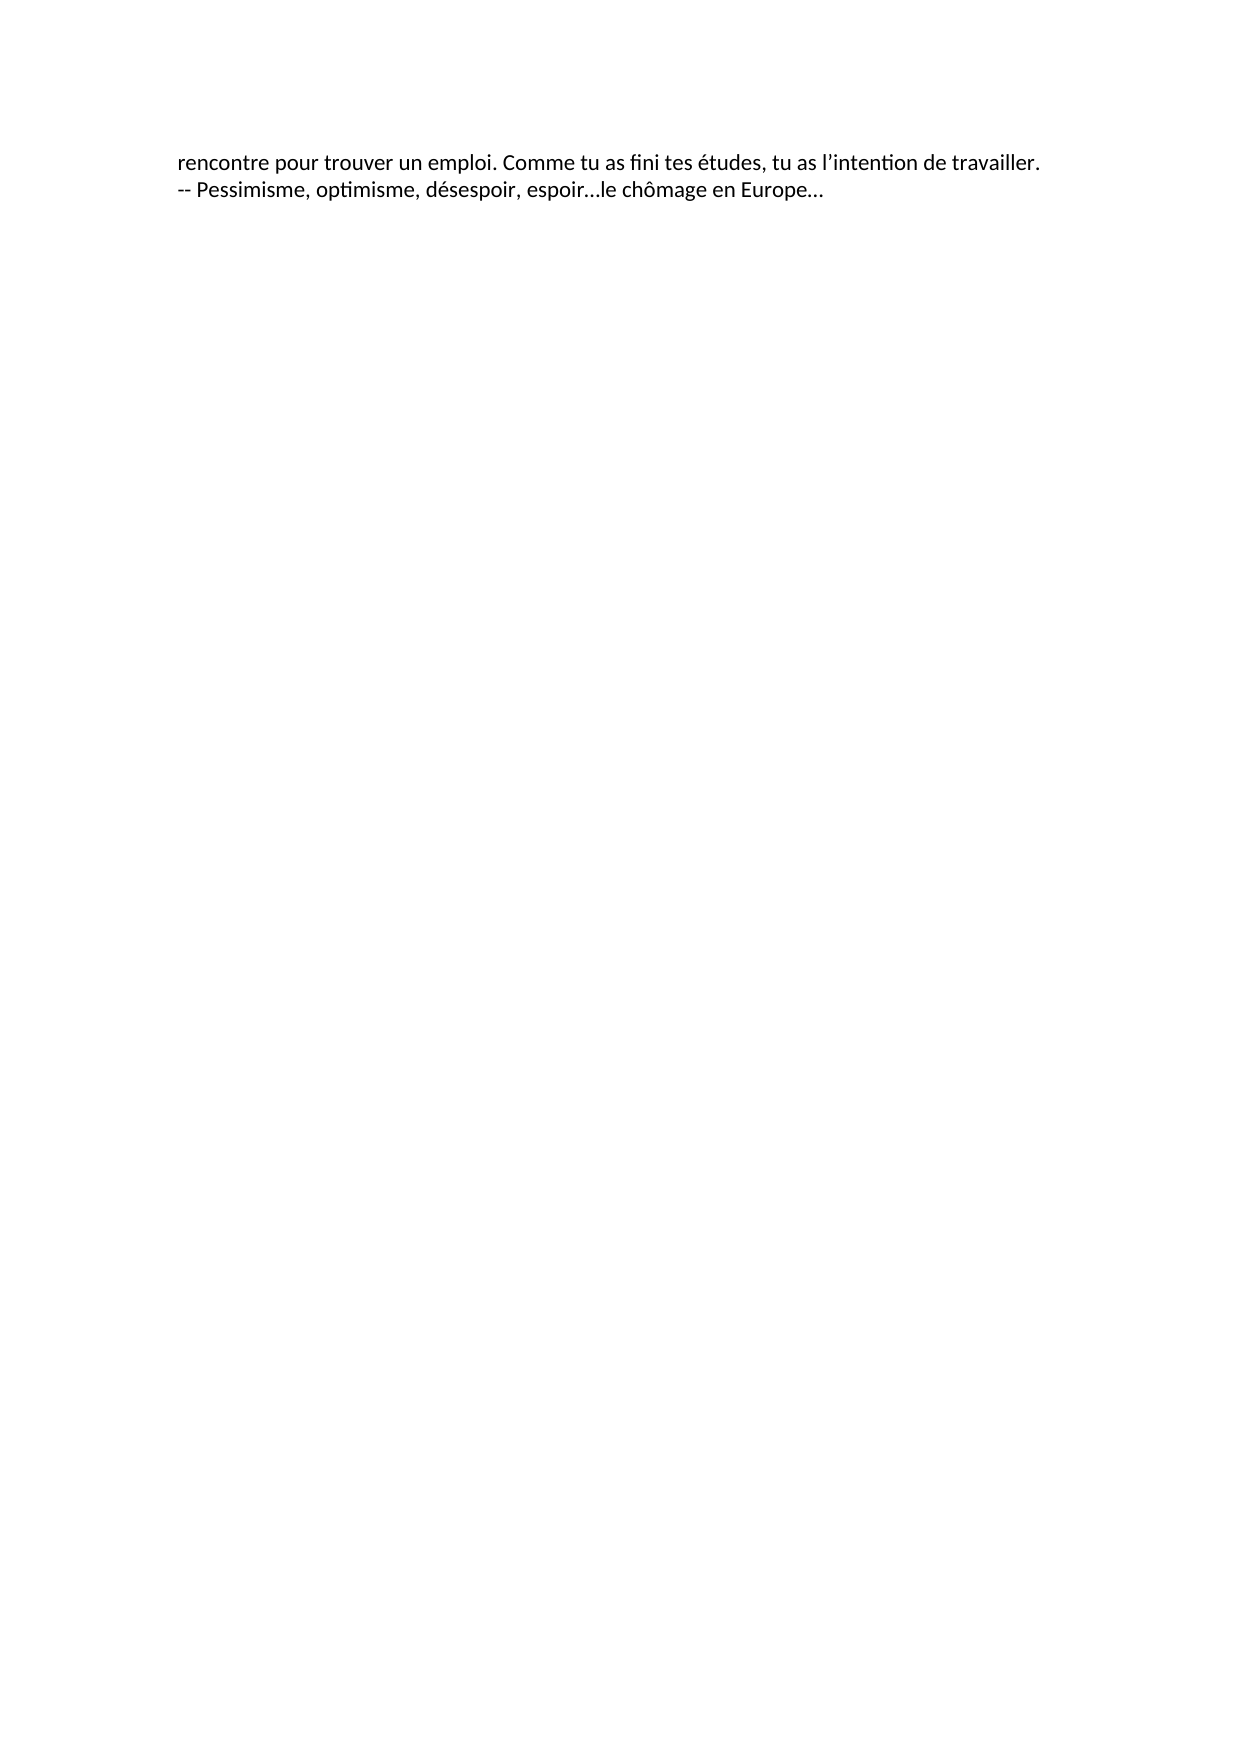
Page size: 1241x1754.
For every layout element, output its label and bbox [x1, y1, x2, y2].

text [177, 148, 1063, 204]
